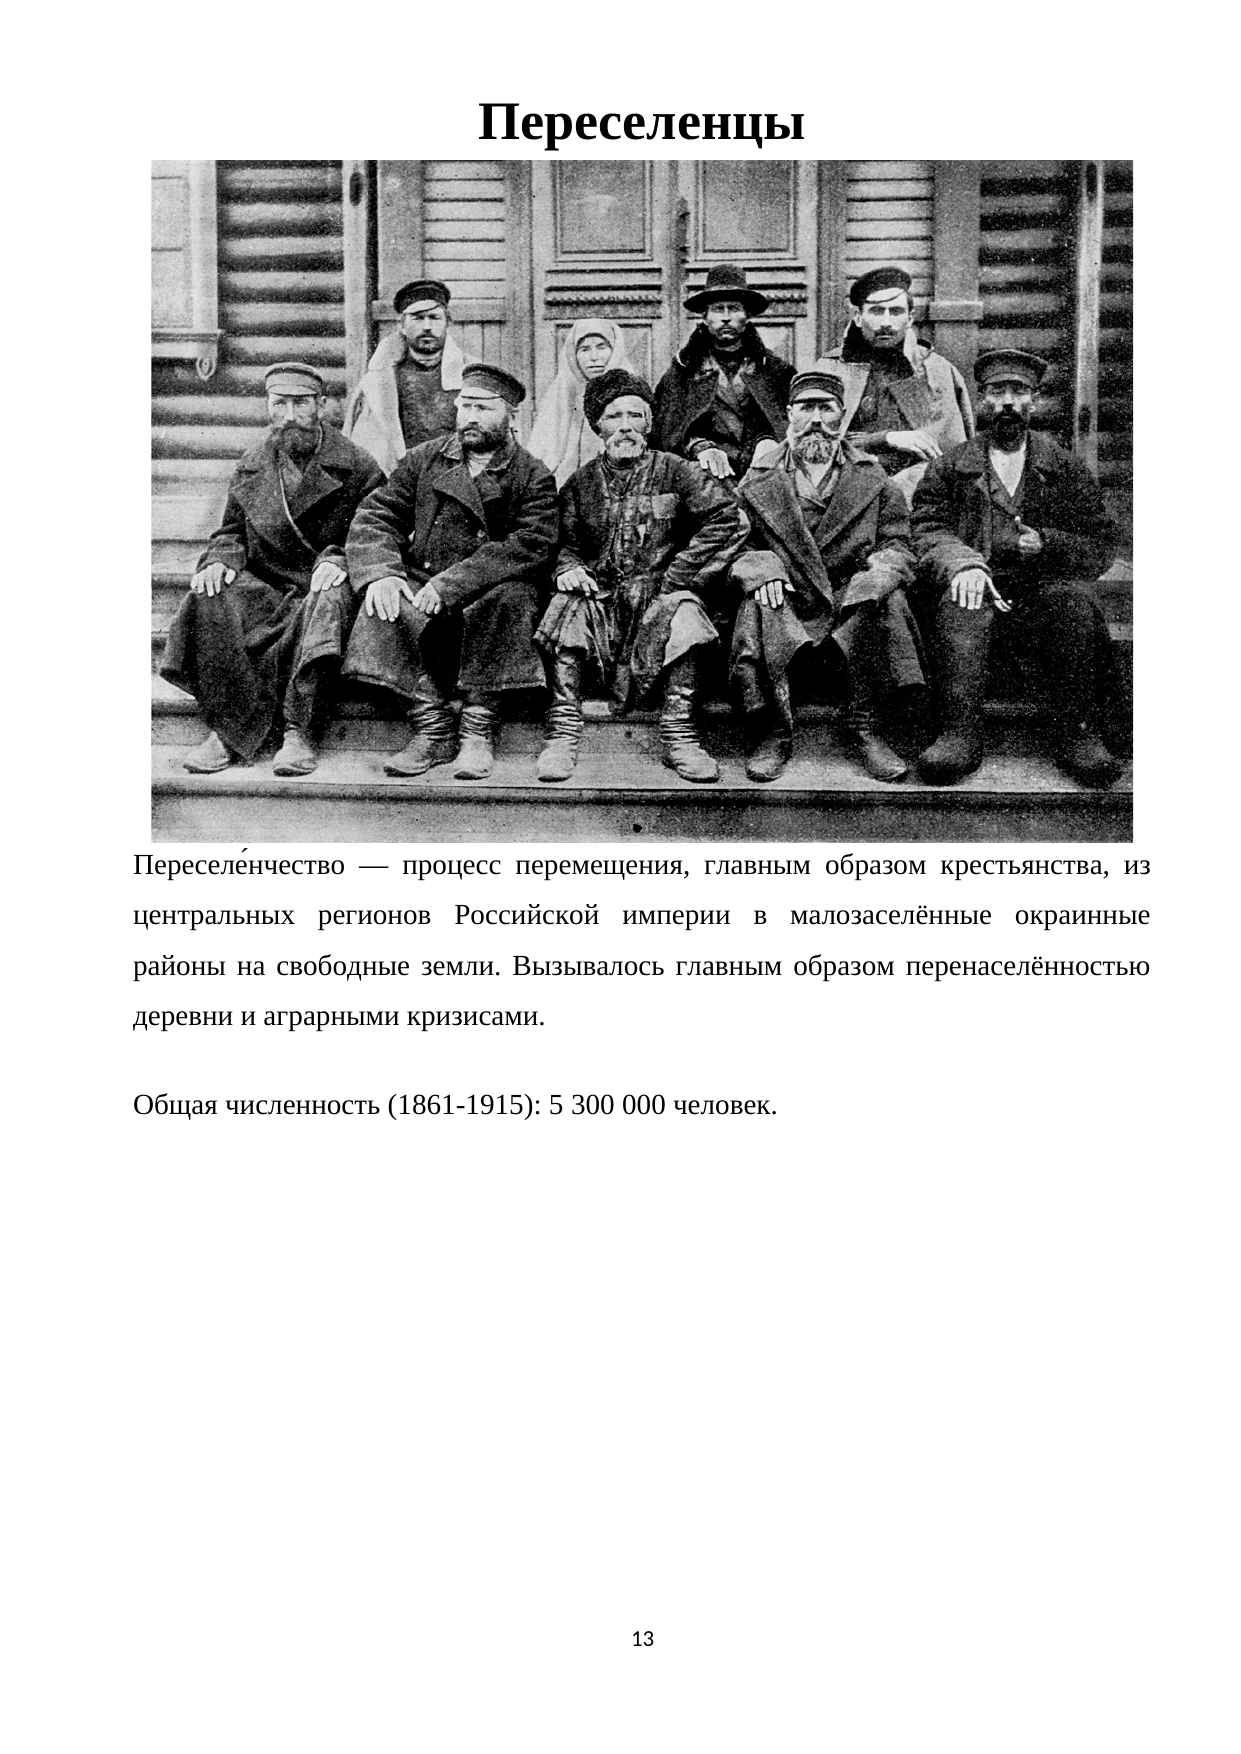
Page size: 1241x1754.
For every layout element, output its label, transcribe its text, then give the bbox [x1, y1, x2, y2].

list Общая численность (1861-1915): 5 300 000 человек. [133, 1087, 1152, 1121]
list Переселенцы [133, 89, 1152, 151]
picture [151, 160, 1134, 843]
list Переселе́нчество — процесс перемещения, главным образом крестьянства, из центральных регионов Российской империи в малозаселённые окраинные районы на свободные земли. Вызывалось главным образом перенаселённостью деревни и аграрными кризисами. [133, 847, 1152, 1032]
